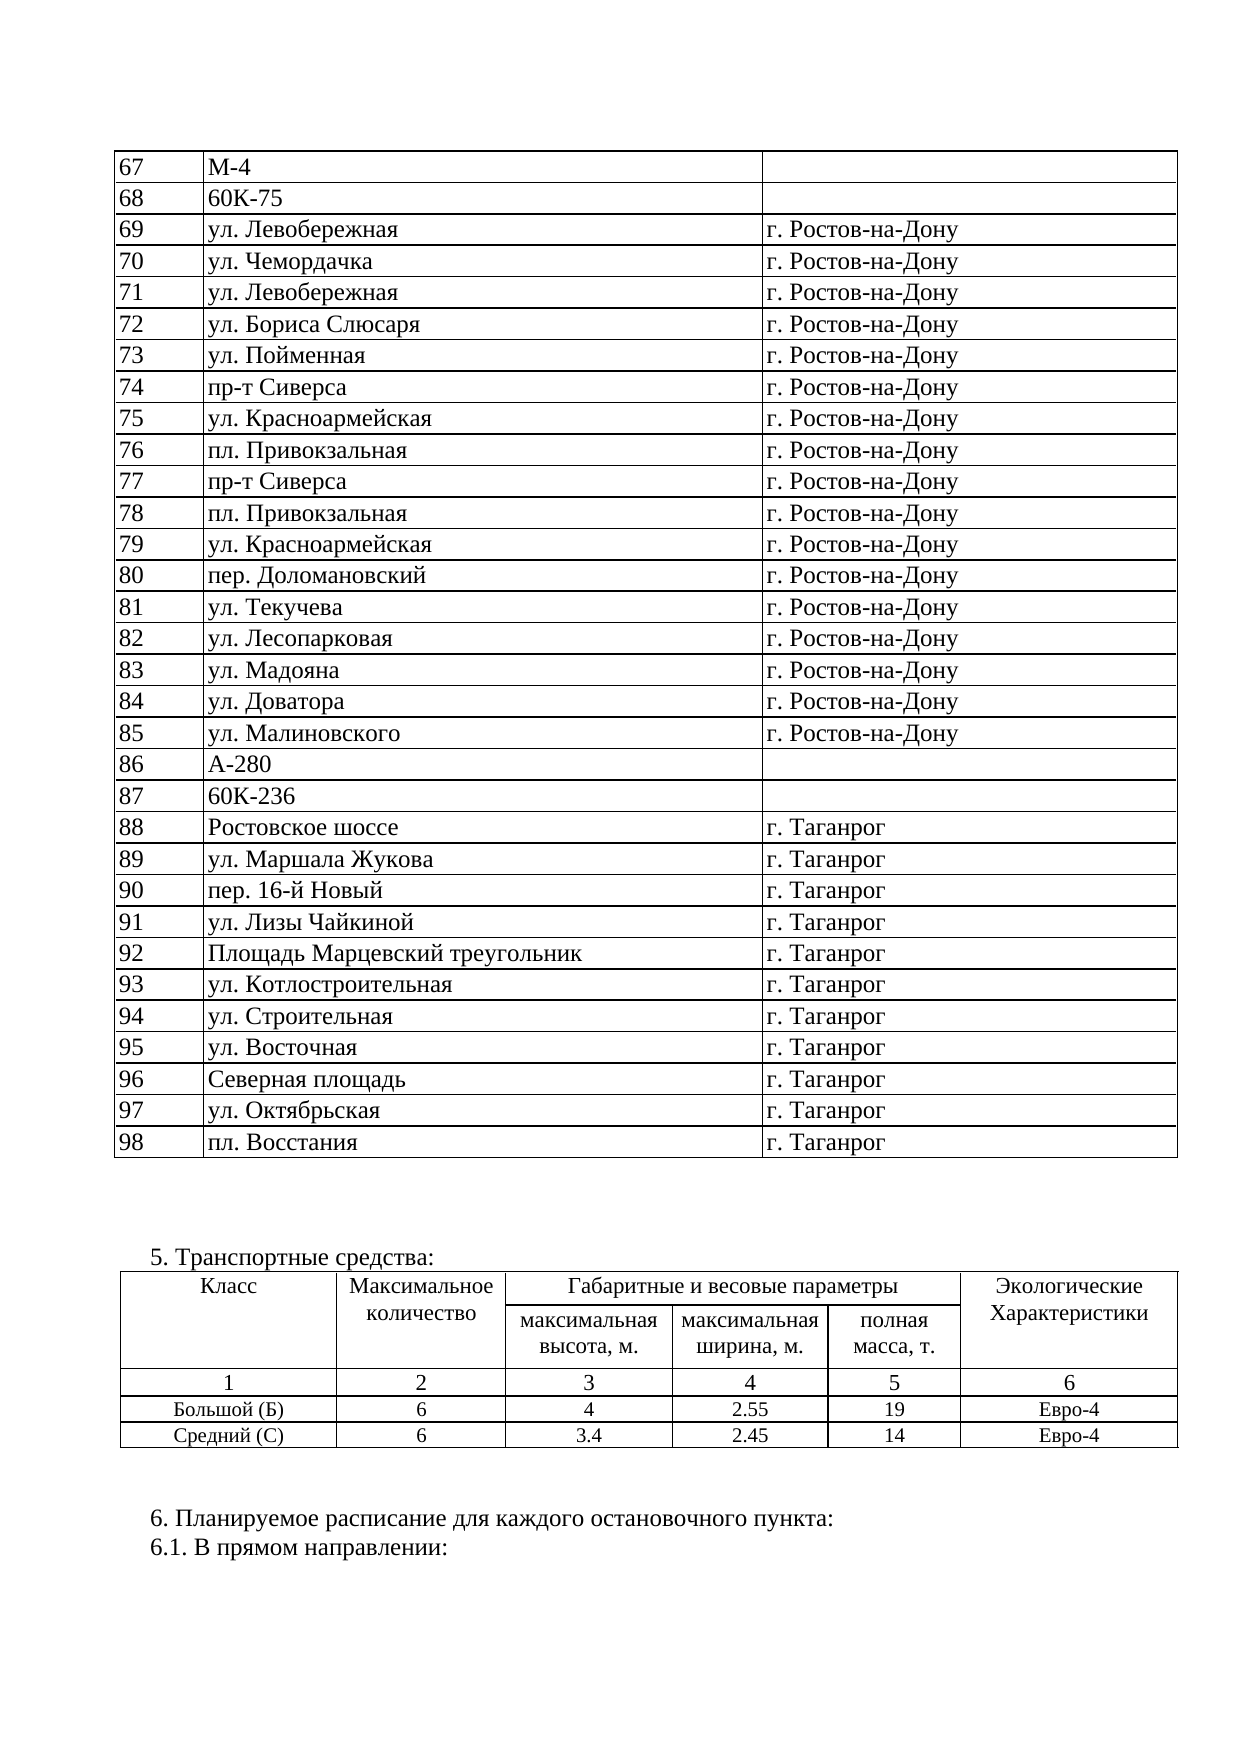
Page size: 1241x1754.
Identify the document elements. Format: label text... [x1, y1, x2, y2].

table_cell 67 [115, 152, 203, 181]
table_cell г. Ростов-на-Дону [763, 433, 1177, 464]
table_header Габаритные и весовые параметры [506, 1272, 960, 1304]
table_cell 86 [115, 749, 203, 779]
text 6. Планируемое расписание для каждого остановочного пункта: [150, 1503, 1090, 1532]
table_cell 82 [115, 623, 203, 653]
table_cell ул. Красноармейская [204, 529, 762, 559]
table_cell пер. 16-й Новый [204, 875, 762, 905]
table_cell 88 [115, 812, 203, 842]
table_cell пл. Восстания [204, 1127, 762, 1157]
table_cell пл. Привокзальная [204, 498, 762, 527]
table_cell Средний (С) [121, 1423, 336, 1447]
table_cell 6 [961, 1369, 1177, 1395]
table_cell 97 [115, 1095, 203, 1125]
table_cell А-280 [204, 749, 762, 779]
table_cell ул. Маршала Жукова [204, 844, 762, 873]
table_cell 80 [115, 560, 203, 590]
table_cell пр-т Сиверса [204, 466, 762, 496]
table_cell 72 [115, 308, 203, 339]
table_cell г. Таганрог [763, 874, 1177, 905]
table_cell пер. Доломановский [204, 561, 762, 590]
table_cell Большой (Б) [121, 1397, 336, 1421]
table_cell Северная площадь [204, 1064, 762, 1094]
table_cell [763, 181, 1177, 213]
table_cell 6 [337, 1423, 505, 1447]
table_cell г. Таганрог [763, 811, 1177, 842]
table_cell [763, 152, 1177, 181]
table_cell 87 [115, 780, 203, 811]
table_cell г. Ростов-на-Дону [763, 276, 1177, 307]
table_cell ул. Малиновского [204, 718, 762, 748]
table_cell г. Ростов-на-Дону [763, 716, 1177, 748]
table_cell г. Ростов-на-Дону [763, 370, 1177, 402]
table_cell г. Таганрог [763, 1031, 1177, 1062]
table_cell пл. Привокзальная [204, 435, 762, 464]
table_cell г. Ростов-на-Дону [763, 622, 1177, 653]
table_cell 2.45 [673, 1423, 827, 1447]
table_cell ул. Восточная [204, 1032, 762, 1062]
table_cell 83 [115, 654, 203, 685]
table_cell г. Ростов-на-Дону [763, 496, 1177, 527]
table_cell ул. Левобережная [204, 215, 762, 244]
table_cell 93 [115, 969, 203, 999]
text 5. Транспортные средства: [150, 1242, 1090, 1271]
table_cell Евро-4 [961, 1423, 1177, 1447]
table_cell 4 [506, 1397, 672, 1421]
table_cell ул. Красноармейская [204, 403, 762, 433]
table_cell ул. Котлостроительная [204, 970, 762, 999]
table_cell полная масса, т. [829, 1306, 960, 1367]
table_cell 19 [829, 1397, 960, 1421]
table_cell г. Ростов-на-Дону [763, 590, 1177, 622]
table_cell г. Ростов-на-Дону [763, 402, 1177, 433]
table_cell 89 [115, 843, 203, 873]
table_cell М-4 [204, 152, 762, 181]
table_cell 74 [115, 371, 203, 402]
table_cell 60К-75 [204, 183, 762, 213]
table_cell г. Таганрог [763, 1094, 1177, 1125]
table_cell 71 [115, 277, 203, 307]
table_cell г. Ростов-на-Дону [763, 685, 1177, 716]
table_cell 60К-236 [204, 781, 762, 811]
table_cell ул. Доватора [204, 686, 762, 716]
table_cell 94 [115, 1000, 203, 1031]
table_cell г. Ростов-на-Дону [763, 465, 1177, 496]
table_cell 2.55 [673, 1397, 827, 1421]
table_cell ул. Лесопарковая [204, 623, 762, 653]
table_cell ул. Мадояна [204, 655, 762, 685]
table_cell максимальная ширина, м. [673, 1306, 827, 1367]
table_cell 76 [115, 434, 203, 464]
table_cell 85 [115, 717, 203, 748]
table_cell 90 [115, 875, 203, 905]
table_cell 79 [115, 529, 203, 559]
table_cell 98 [115, 1126, 203, 1157]
table_cell г. Таганрог [763, 936, 1177, 968]
table_cell 78 [115, 497, 203, 527]
table_cell 6 [337, 1397, 505, 1421]
table_cell 75 [115, 403, 203, 433]
table_cell 5 [829, 1369, 960, 1395]
table_cell г. Ростов-на-Дону [763, 653, 1177, 685]
table_cell г. Ростов-на-Дону [763, 339, 1177, 370]
table_cell ул. Бориса Слюсаря [204, 309, 762, 339]
table_cell г. Таганрог [763, 1125, 1177, 1157]
table_cell ул. Текучева [204, 592, 762, 622]
table_cell 2 [337, 1369, 505, 1395]
table_cell 1 [121, 1369, 336, 1395]
table_cell 73 [115, 340, 203, 370]
table_cell ул. Пойменная [204, 340, 762, 370]
table_cell г. Ростов-на-Дону [763, 559, 1177, 590]
table_cell г. Таганрог [763, 842, 1177, 873]
table_cell Евро-4 [961, 1397, 1177, 1421]
table_header Экологические Характеристики [961, 1272, 1177, 1367]
table_cell 14 [829, 1423, 960, 1447]
table_cell 3 [506, 1369, 672, 1395]
table_cell г. Ростов-на-Дону [763, 213, 1177, 244]
table_cell пр-т Сиверса [204, 372, 762, 402]
table_header Класс [121, 1272, 336, 1367]
table_cell ул. Октябрьская [204, 1095, 762, 1125]
table_cell г. Таганрог [763, 999, 1177, 1031]
table_cell 3.4 [506, 1423, 672, 1447]
table_cell г. Таганрог [763, 905, 1177, 936]
table_cell ул. Строительная [204, 1001, 762, 1031]
table_cell 81 [115, 591, 203, 622]
table_cell [763, 748, 1177, 779]
table_cell 96 [115, 1063, 203, 1094]
text 6.1. В прямом направлении: [150, 1532, 1090, 1561]
table_cell 92 [115, 938, 203, 968]
table_cell ул. Лизы Чайкиной [204, 907, 762, 936]
table_cell г. Ростов-на-Дону [763, 528, 1177, 559]
table_cell 68 [115, 183, 203, 213]
table_cell [763, 779, 1177, 811]
table_cell 69 [115, 214, 203, 244]
table_cell 84 [115, 686, 203, 716]
table_cell 95 [115, 1032, 203, 1062]
table_cell 77 [115, 466, 203, 496]
table_cell 70 [115, 245, 203, 276]
table_cell г. Ростов-на-Дону [763, 307, 1177, 339]
table_header Максимальное количество [337, 1272, 505, 1367]
table_cell г. Таганрог [763, 968, 1177, 999]
table_cell ул. Чемордачка [204, 246, 762, 276]
table_cell Ростовское шоссе [204, 812, 762, 842]
table_cell 91 [115, 906, 203, 936]
table_cell максимальная высота, м. [506, 1306, 672, 1367]
table_cell ул. Левобережная [204, 277, 762, 307]
table_cell г. Ростов-на-Дону [763, 244, 1177, 276]
table_cell Площадь Марцевский треугольник [204, 938, 762, 968]
table_cell 4 [673, 1369, 827, 1395]
table_cell г. Таганрог [763, 1062, 1177, 1094]
